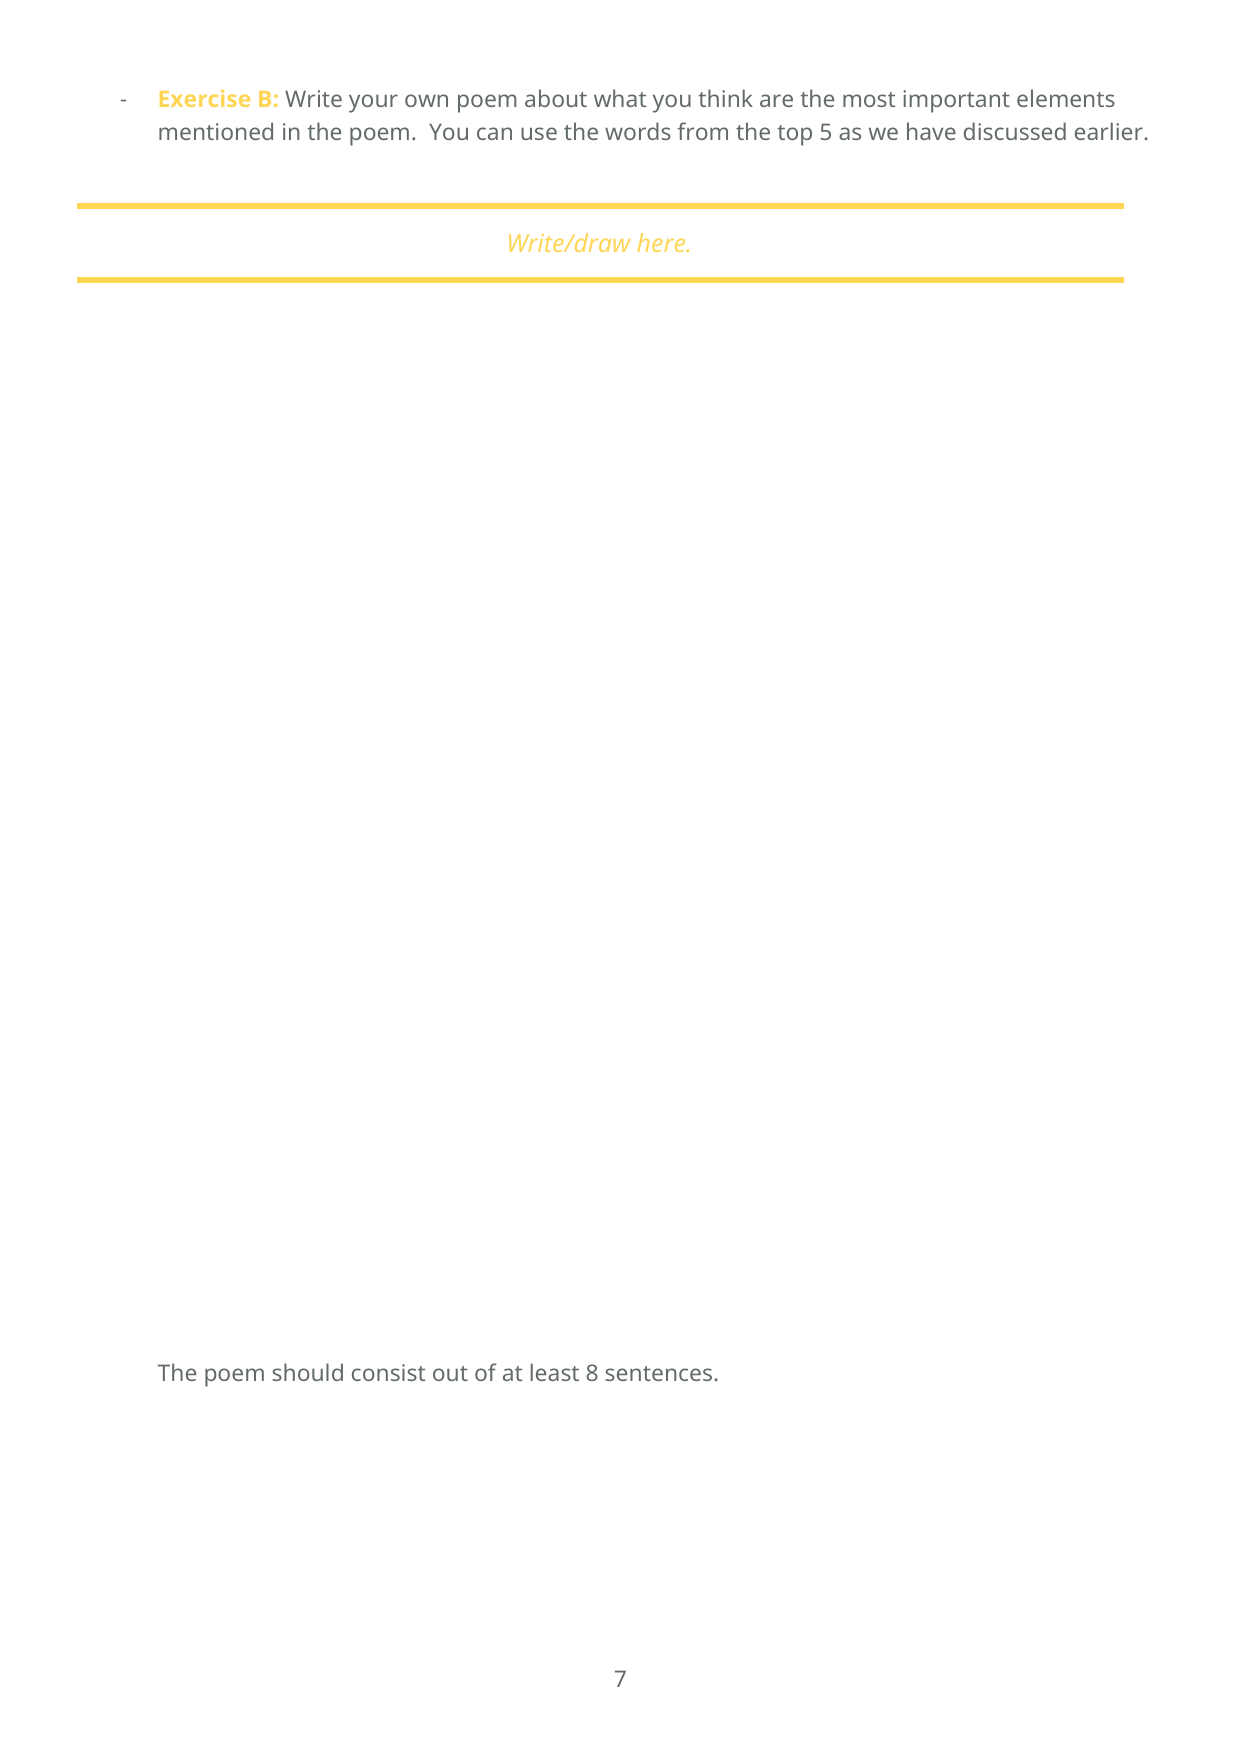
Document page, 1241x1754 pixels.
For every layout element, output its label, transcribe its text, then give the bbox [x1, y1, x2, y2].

list Exercise B: Write your own poem about what you think are the most important elements mentioned in the poem. You can use the words from the top 5 as we have discussed earlier. The poem should consist out of at least 8 sentences. [120, 82, 1158, 1389]
